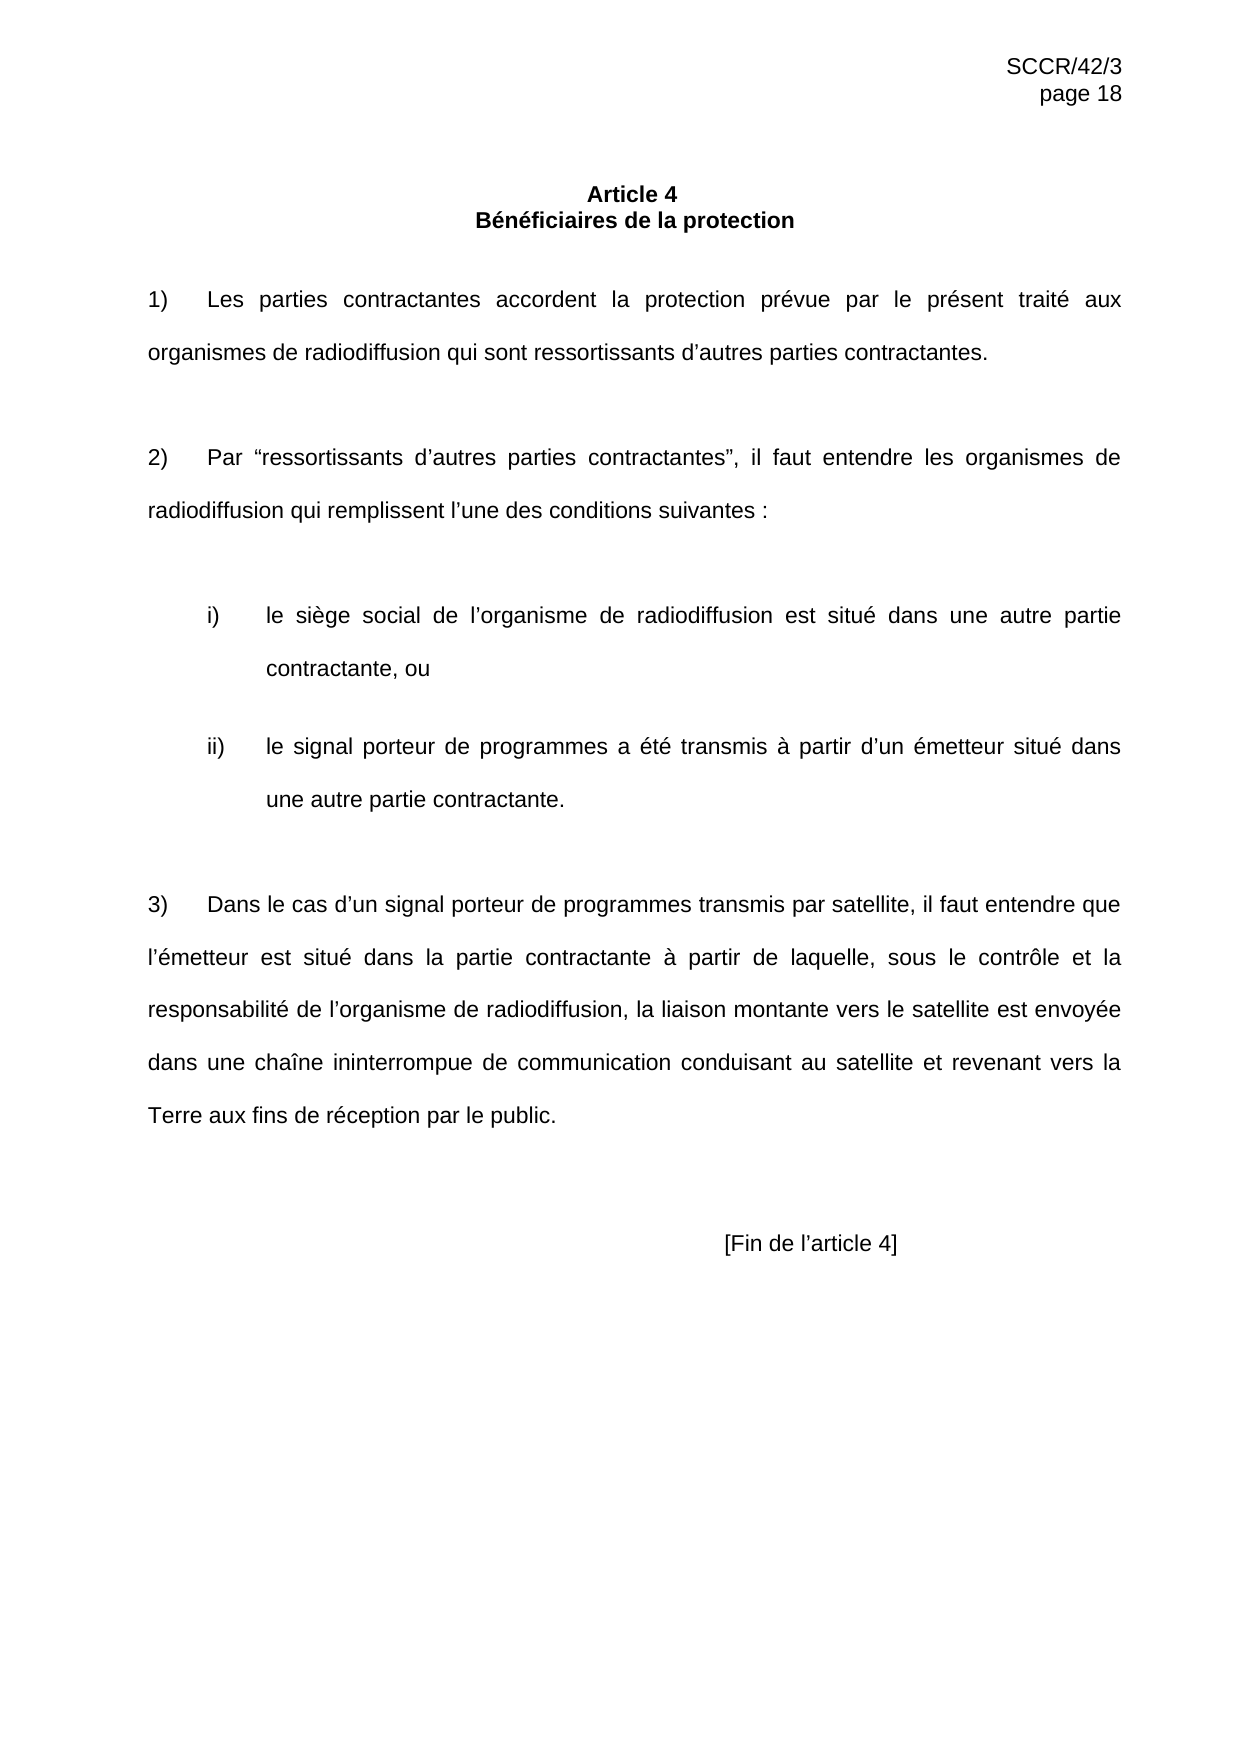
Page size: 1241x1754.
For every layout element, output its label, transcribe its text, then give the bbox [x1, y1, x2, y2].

text 3) Dans le cas d’un signal porteur de programmes transmis par satellite, il faut entendre que l’émetteur est situé dans la partie contractante à partir de laquelle, sous le contrôle et la responsabilité de l’organisme de radiodiffusion, la liaison montante vers le satellite est envoyée dans une chaîne ininterrompue de communication conduisant au satellite et revenant vers la Terre aux fins de réception par le public. [148, 891, 1122, 1128]
text [Fin de l’article 4] [724, 1229, 1122, 1256]
text ii) le signal porteur de programmes a été transmis à partir d’un émetteur situé dans une autre partie contractante. [207, 733, 1122, 812]
text Article 4 Bénéficiaires de la protection [148, 181, 1122, 233]
text 2) Par “ressortissants d’autres parties contractantes”, il faut entendre les organismes de radiodiffusion qui remplissent l’une des conditions suivantes : [148, 444, 1122, 523]
text i) le siège social de l’organisme de radiodiffusion est situé dans une autre partie contractante, ou [207, 602, 1122, 682]
text 1) Les parties contractantes accordent la protection prévue par le présent traité aux organismes de radiodiffusion qui sont ressortissants d’autres parties contractantes. [148, 286, 1122, 365]
